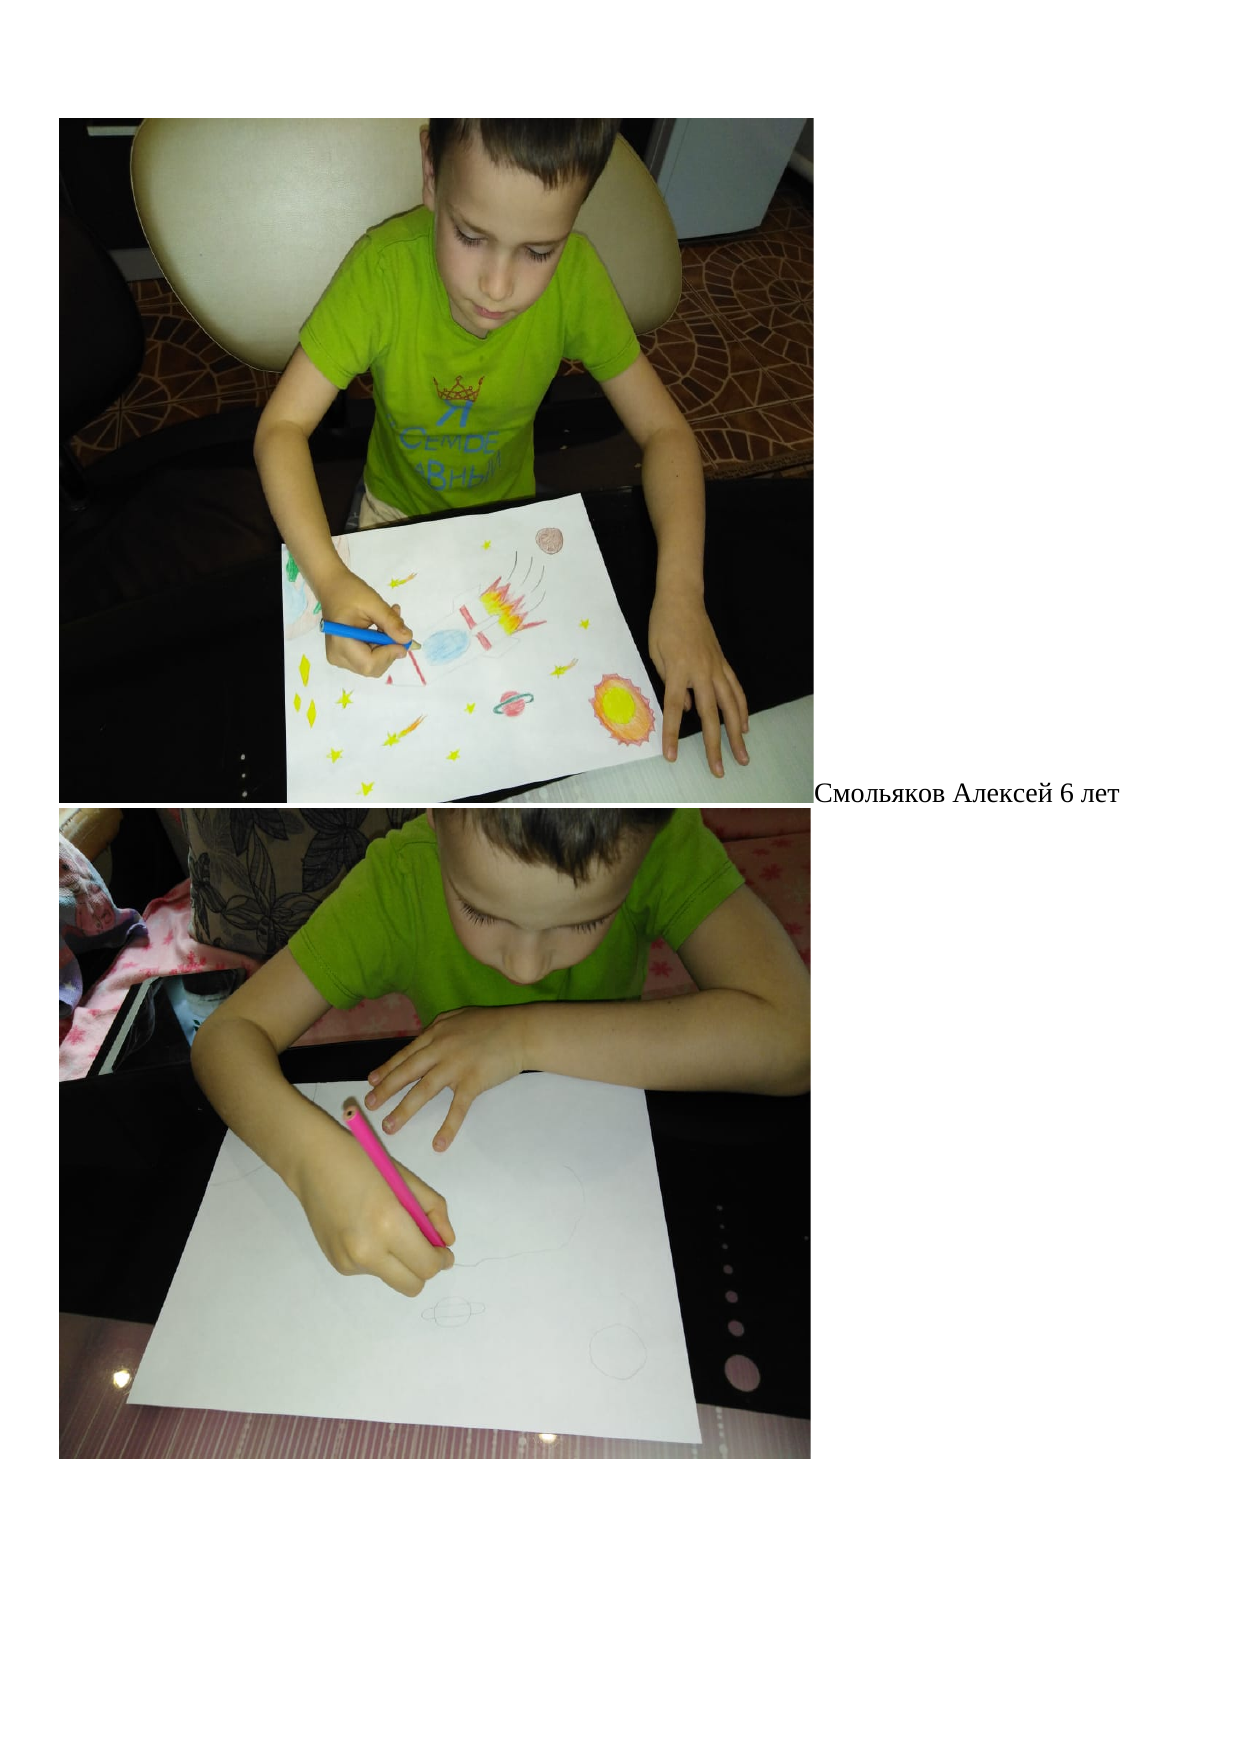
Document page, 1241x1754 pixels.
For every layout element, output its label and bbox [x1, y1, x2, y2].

picture [59, 118, 814, 803]
text [59, 118, 1152, 1458]
picture [59, 808, 811, 1459]
